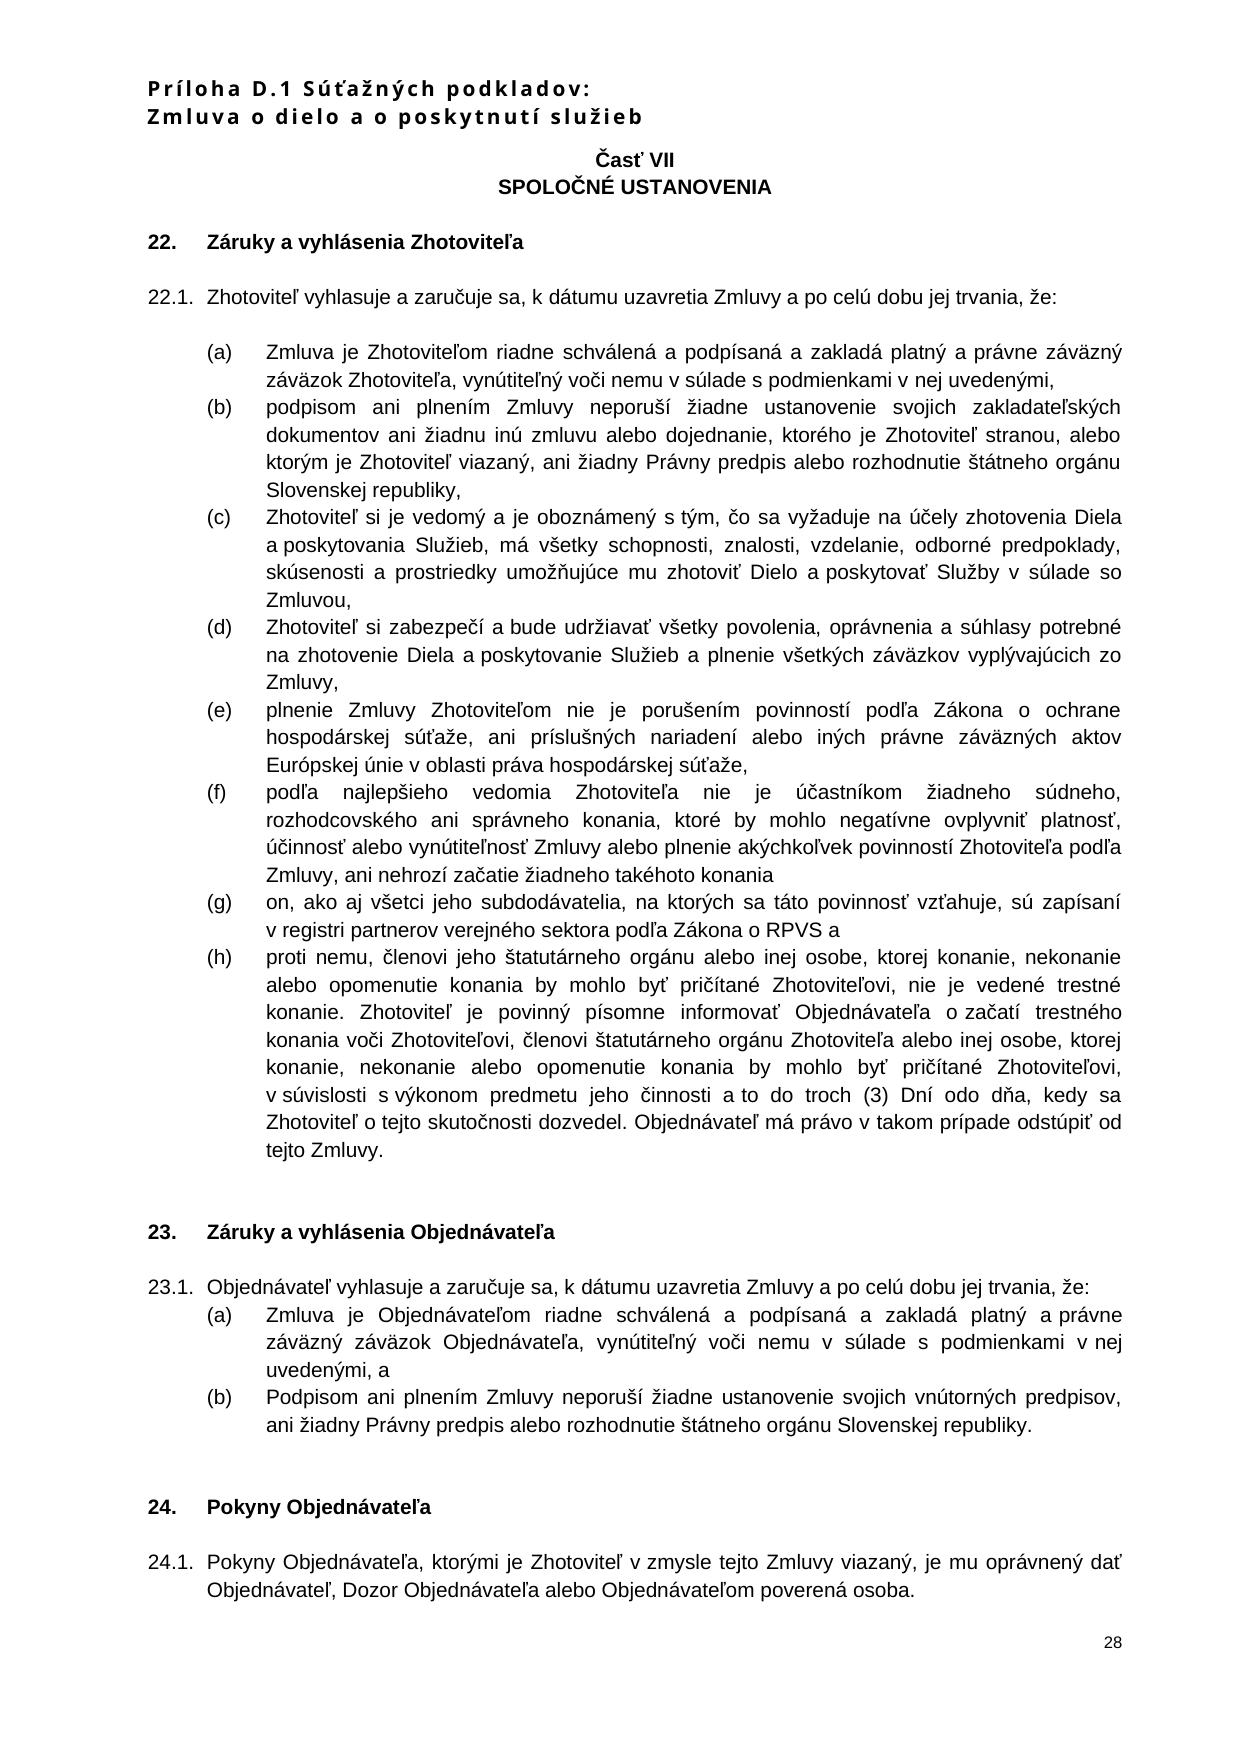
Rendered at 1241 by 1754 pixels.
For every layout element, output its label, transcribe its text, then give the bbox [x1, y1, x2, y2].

list Zhotoviteľ si je vedomý a je oboznámený s tým, čo sa vyžaduje na účely zhotovenia Diela a poskytovania Služieb, má všetky schopnosti, znalosti, vzdelanie, odborné predpoklady, skúsenosti a prostriedky umožňujúce mu zhotoviť Dielo a poskytovať Služby v súlade so Zmluvou, [207, 505, 1122, 612]
list podľa najlepšieho vedomia Zhotoviteľa nie je účastníkom žiadneho súdneho, rozhodcovského ani správneho konania, ktoré by mohlo negatívne ovplyvniť platnosť, účinnosť alebo vynútiteľnosť Zmluvy alebo plnenie akýchkoľvek povinností Zhotoviteľa podľa Zmluvy, ani nehrozí začatie žiadneho takéhoto konania [207, 780, 1122, 887]
list Záruky a vyhlásenia Zhotoviteľa [148, 230, 1122, 254]
list Zhotoviteľ vyhlasuje a zaručuje sa, k dátumu uzavretia Zmluvy a po celú dobu jej trvania, že: [148, 285, 1122, 309]
list Pokyny Objednávateľa, ktorými je Zhotoviteľ v zmysle tejto Zmluvy viazaný, je mu oprávnený dať Objednávateľ, Dozor Objednávateľa alebo Objednávateľom poverená osoba. [148, 1550, 1122, 1602]
list Objednávateľ vyhlasuje a zaručuje sa, k dátumu uzavretia Zmluvy a po celú dobu jej trvania, že: [148, 1275, 1122, 1299]
list on, ako aj všetci jeho subdodávatelia, na ktorých sa táto povinnosť vzťahuje, sú zapísaní v registri partnerov verejného sektora podľa Zákona o RPVS a [207, 890, 1122, 942]
list Zmluva je Zhotoviteľom riadne schválená a podpísaná a zakladá platný a právne záväzný záväzok Zhotoviteľa, vynútiteľný voči nemu v súlade s podmienkami v nej uvedenými, [207, 340, 1122, 392]
list Podpisom ani plnením Zmluvy neporuší žiadne ustanovenie svojich vnútorných predpisov, ani žiadny Právny predpis alebo rozhodnutie štátneho orgánu Slovenskej republiky. [207, 1385, 1122, 1437]
list Pokyny Objednávateľa [148, 1495, 1122, 1519]
text Časť VII [148, 148, 1122, 172]
list Zhotoviteľ si zabezpečí a bude udržiavať všetky povolenia, oprávnenia a súhlasy potrebné na zhotovenie Diela a poskytovanie Služieb a plnenie všetkých záväzkov vyplývajúcich zo Zmluvy, [207, 615, 1122, 694]
list Záruky a vyhlásenia Objednávateľa [148, 1220, 1122, 1244]
text SPOLOČNÉ USTANOVENIA [148, 175, 1122, 199]
list proti nemu, členovi jeho štatutárneho orgánu alebo inej osobe, ktorej konanie, nekonanie alebo opomenutie konania by mohlo byť pričítané Zhotoviteľovi, nie je vedené trestné konanie. Zhotoviteľ je povinný písomne informovať Objednávateľa o začatí trestného konania voči Zhotoviteľovi, členovi štatutárneho orgánu Zhotoviteľa alebo inej osobe, ktorej konanie, nekonanie alebo opomenutie konania by mohlo byť pričítané Zhotoviteľovi, v súvislosti s výkonom predmetu jeho činnosti a to do troch (3) Dní odo dňa, kedy sa Zhotoviteľ o tejto skutočnosti dozvedel. Objednávateľ má právo v takom prípade odstúpiť od tejto Zmluvy. [207, 945, 1122, 1162]
list Zmluva je Objednávateľom riadne schválená a podpísaná a zakladá platný a právne záväzný záväzok Objednávateľa, vynútiteľný voči nemu v súlade s podmienkami v nej uvedenými, a [207, 1303, 1122, 1382]
list podpisom ani plnením Zmluvy neporuší žiadne ustanovenie svojich zakladateľských dokumentov ani žiadnu inú zmluvu alebo dojednanie, ktorého je Zhotoviteľ stranou, alebo ktorým je Zhotoviteľ viazaný, ani žiadny Právny predpis alebo rozhodnutie štátneho orgánu Slovenskej republiky, [207, 395, 1122, 502]
list plnenie Zmluvy Zhotoviteľom nie je porušením povinností podľa Zákona o ochrane hospodárskej súťaže, ani príslušných nariadení alebo iných právne záväzných aktov Európskej únie v oblasti práva hospodárskej súťaže, [207, 698, 1122, 777]
